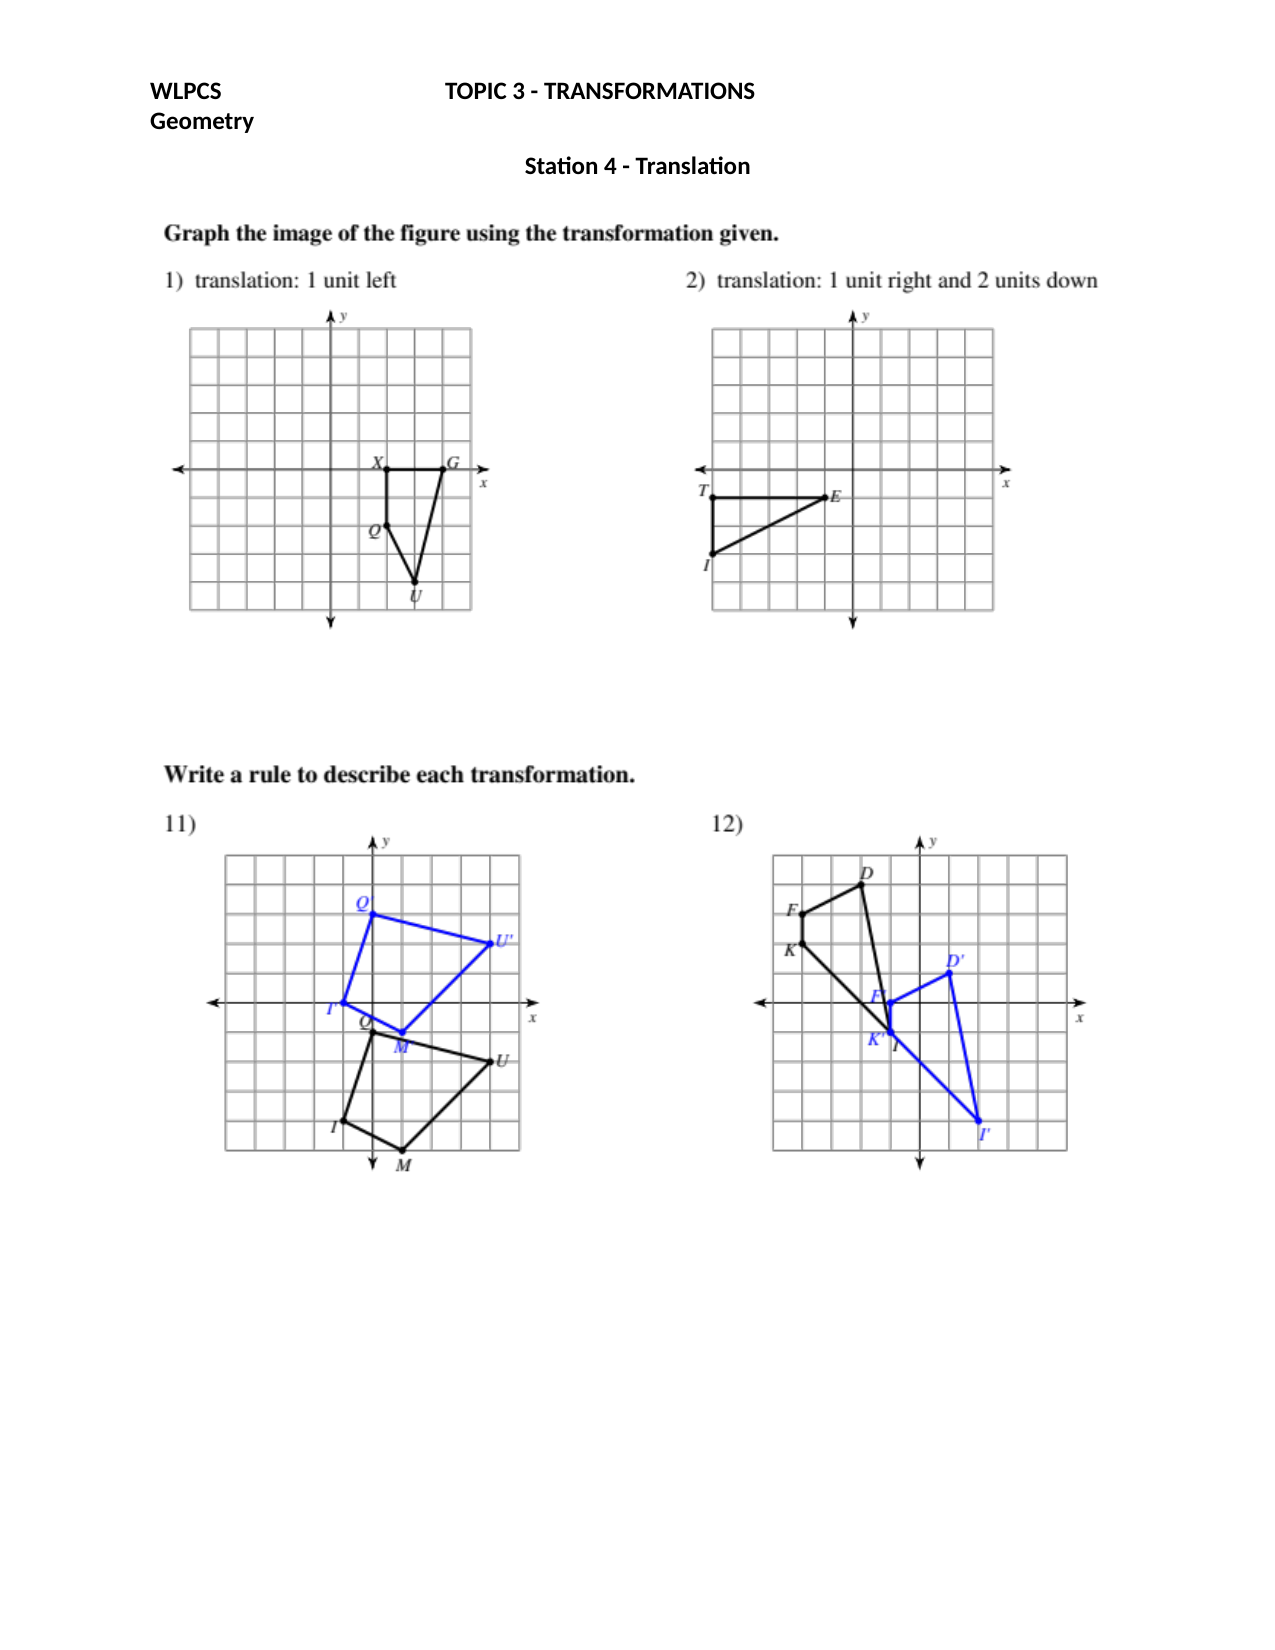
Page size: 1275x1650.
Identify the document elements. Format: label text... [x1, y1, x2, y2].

text Station 4 - Translation [150, 150, 1125, 181]
